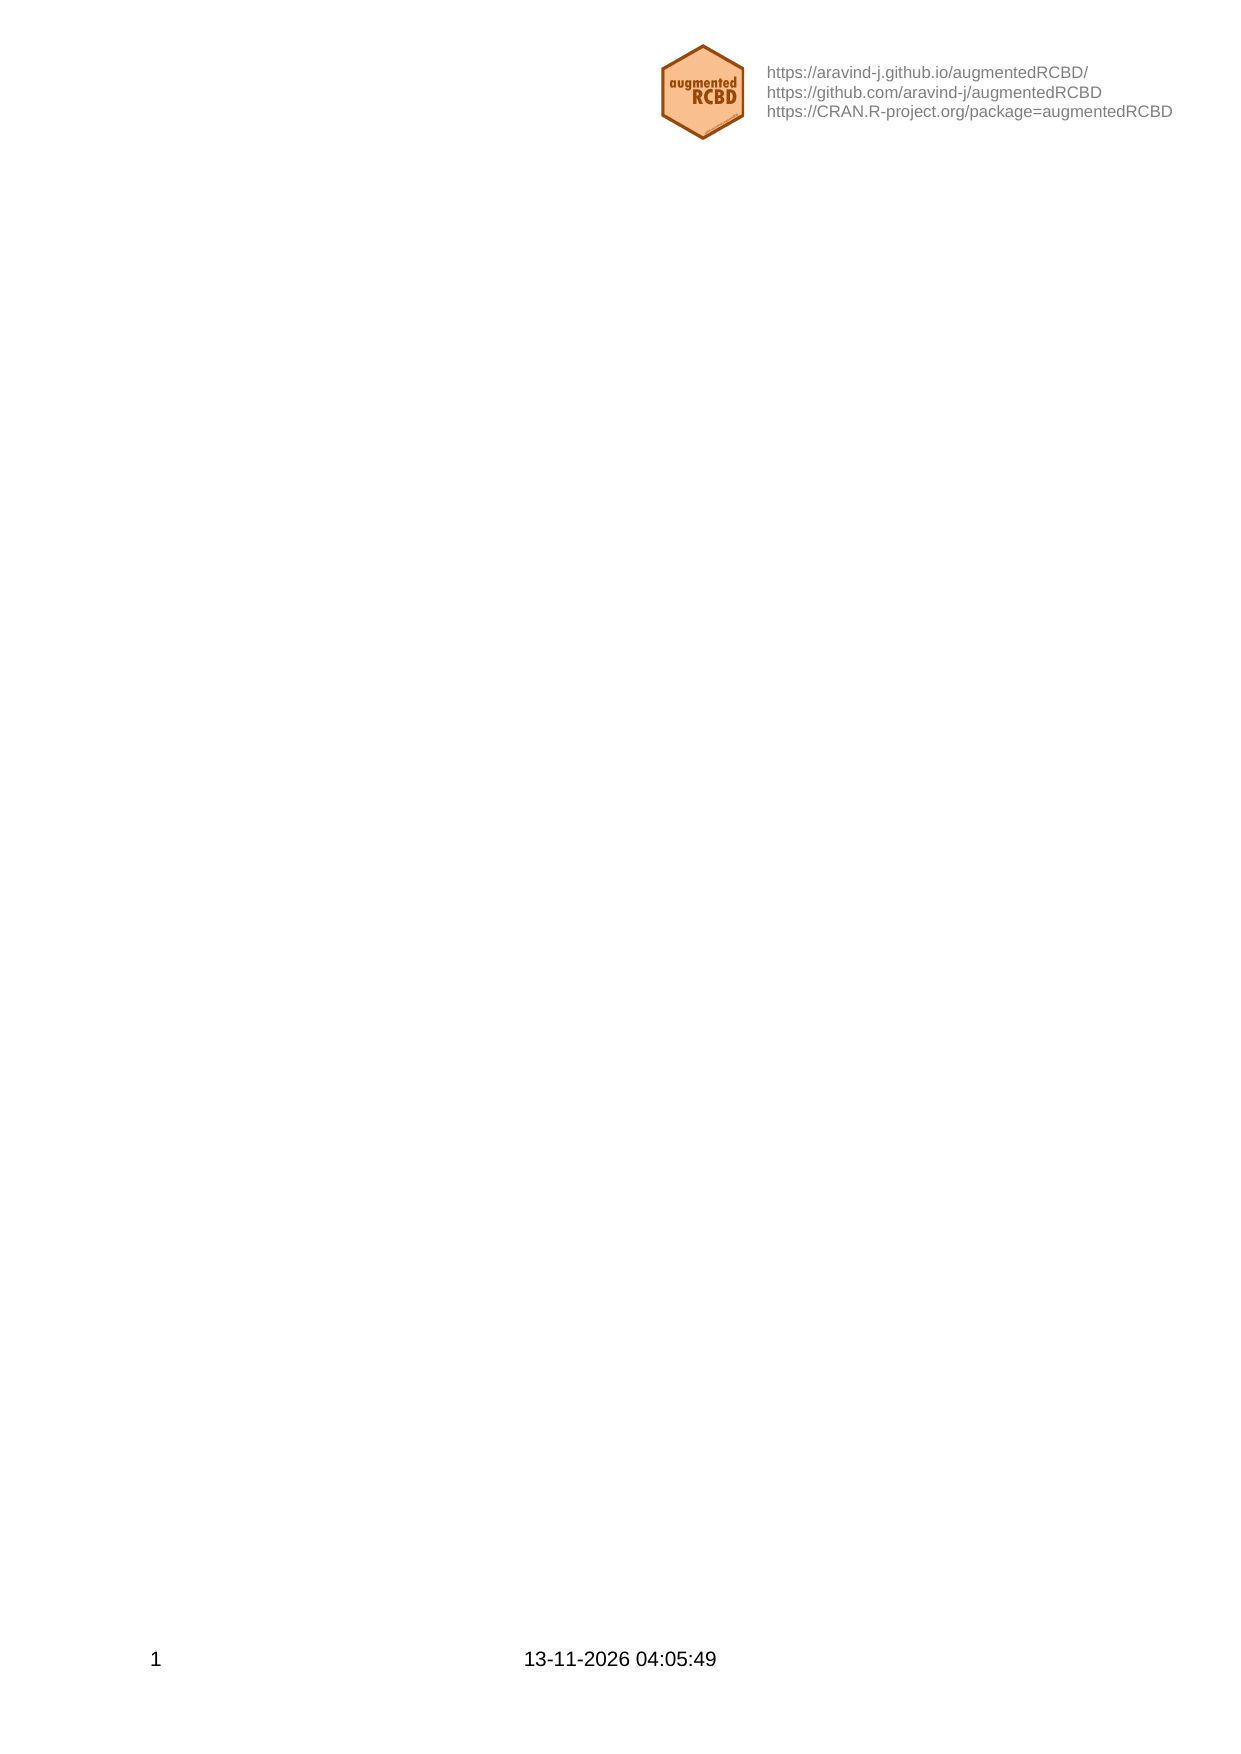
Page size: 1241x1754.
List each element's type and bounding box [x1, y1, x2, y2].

picture [661, 44, 745, 140]
